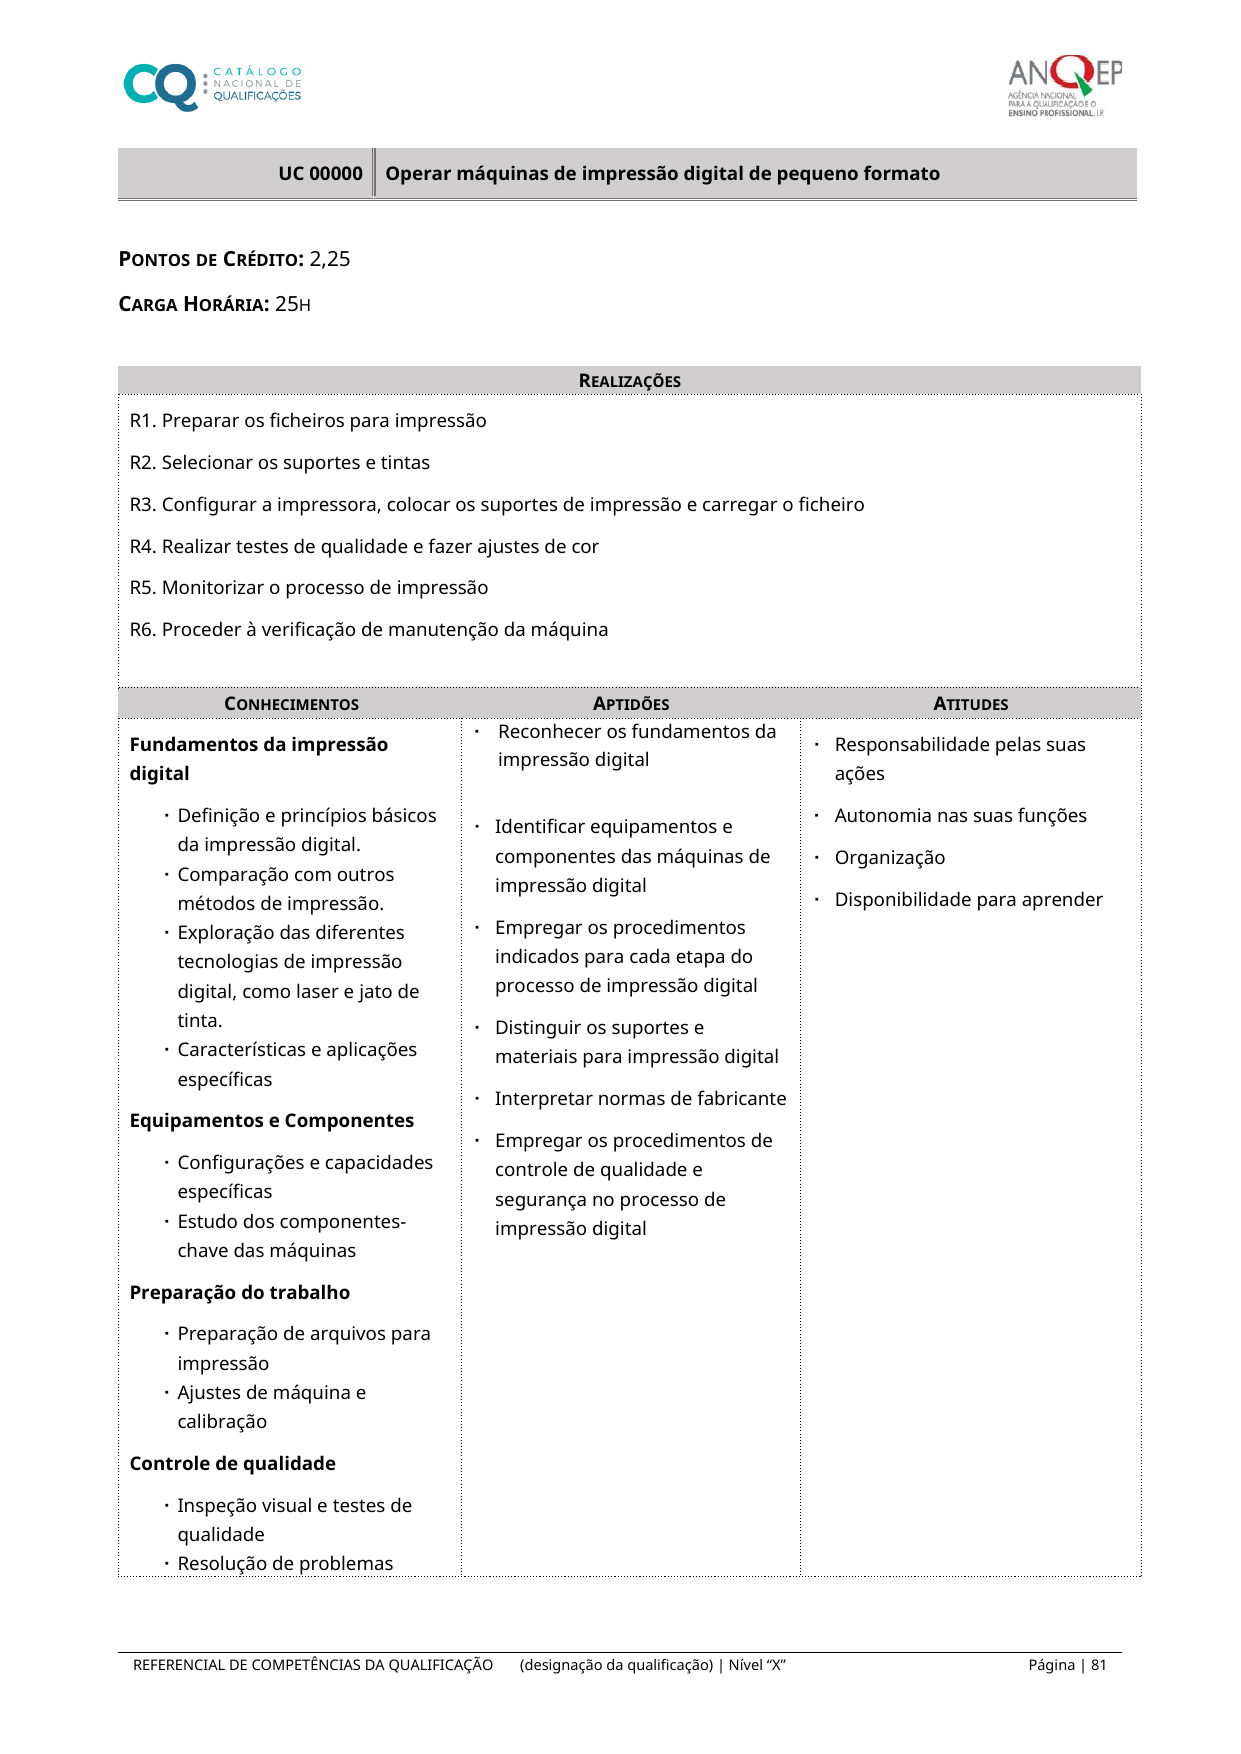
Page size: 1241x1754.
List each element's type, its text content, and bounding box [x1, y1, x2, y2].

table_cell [118, 718, 461, 1576]
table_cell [461, 718, 801, 1576]
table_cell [801, 718, 1141, 1576]
table_cell Conhecimentos [118, 687, 461, 718]
table_header Operar máquinas de impressão digital de pequeno formato [374, 148, 1137, 198]
text Pontos de Crédito: 2,25 [118, 244, 1122, 272]
picture [118, 46, 306, 130]
table_header UC 00000 [118, 148, 374, 198]
table_cell Atitudes [801, 687, 1141, 718]
table_cell Aptidões [461, 687, 801, 718]
table_cell R1. Preparar os ficheiros para impressão R2. Selecionar os suportes e tintas R3. Configurar a impressora, colocar os suportes de impressão e carregar o ficheiro R4. Realizar testes de qualidade e fazer ajustes de cor R5. Monitorizar o processo de impressão R6. Proceder à verificação de manutenção da máquina [118, 394, 1141, 687]
table_header Realizações [118, 366, 1141, 394]
picture [1008, 55, 1123, 119]
text Carga Horária: 25h [118, 289, 1122, 318]
